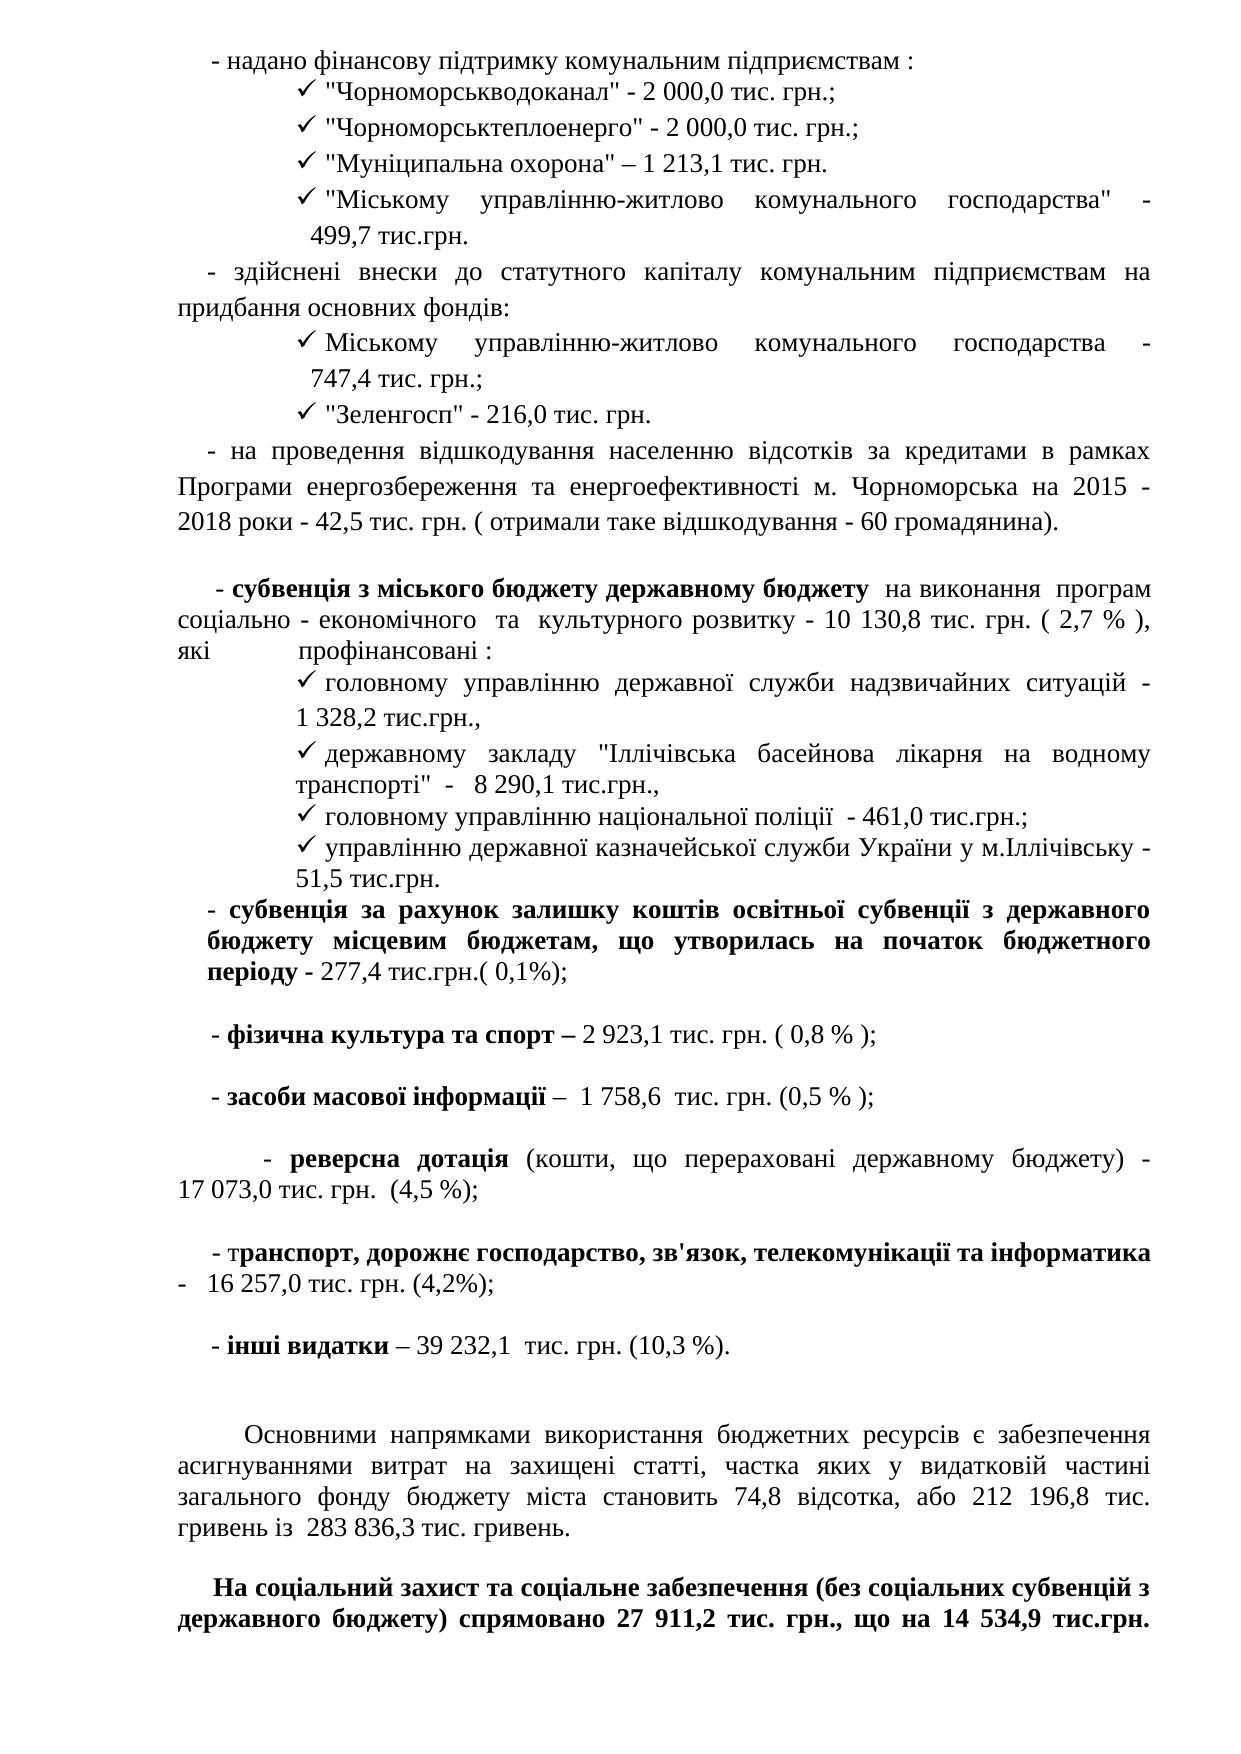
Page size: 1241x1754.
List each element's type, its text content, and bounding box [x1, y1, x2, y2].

list головному управлінню національної поліції - 461,0 тис.грн.; [295, 799, 1152, 831]
text - субвенція з міського бюджету державному бюджету на виконання програм соціально - економічного та культурного розвитку - 10 130,8 тис. грн. ( 2,7 % ), які профінансовані : [177, 572, 1152, 666]
text - транспорт, дорожнє господарство, зв'язок, телекомунікації та інформатика - 16 257,0 тис. грн. (4,2%); [177, 1236, 1152, 1298]
list державному закладу "Іллічівська басейнова лікарня на водному транспорті" - 8 290,1 тис.грн., [295, 737, 1152, 799]
list "Міському управлінню-житлово комунального господарства" - 499,7 тис.грн. [295, 183, 1152, 250]
list "Чорноморськтеплоенерго" - 2 000,0 тис. грн.; [295, 111, 1152, 143]
list - субвенція за рахунок залишку коштів освітньої субвенції з державного бюджету місцевим бюджетам, що утворилась на початок бюджетного періоду - 277,4 тис.грн.( 0,1%); [207, 893, 1152, 987]
text Основними напрямками використання бюджетних ресурсів є забезпечення асигнуваннями витрат на захищені статті, частка яких у видатковій частині загального фонду бюджету міста становить 74,8 відсотка, або 212 196,8 тис. гривень із 283 836,3 тис. гривень. [177, 1418, 1152, 1542]
list управлінню державної казначейської служби України у м.Іллічівську - 51,5 тис.грн. [295, 831, 1152, 893]
text - засоби масової інформації – 1 758,6 тис. грн. (0,5 % ); [177, 1080, 1152, 1111]
list - на проведення відшкодування населенню відсотків за кредитами в рамках Програми енергозбереження та енергоефективності м. Чорноморська на 2015 - 2018 роки - 42,5 тис. грн. ( отримали таке відшкодування - 60 громадянина). [177, 434, 1152, 536]
list "Чорноморськводоканал" - 2 000,0 тис. грн.; [295, 76, 1152, 107]
list Міському управлінню-житлово комунального господарства - 747,4 тис. грн.; [295, 326, 1152, 393]
list "Муніципальна охорона" – 1 213,1 тис. грн. [295, 147, 1152, 179]
list - здійснені внески до статутного капіталу комунальним підприємствам на придбання основних фондів: [177, 255, 1152, 322]
text - реверсна дотація (кошти, що перераховані державному бюджету) - 17 073,0 тис. грн. (4,5 %); [177, 1142, 1152, 1205]
list "Зеленгосп" - 216,0 тис. грн. [295, 398, 1152, 429]
text - надано фінансову підтримку комунальним підприємствам : [177, 44, 1152, 76]
text - фізична культура та спорт – 2 923,1 тис. грн. ( 0,8 % ); [177, 1018, 1152, 1049]
text - інші видатки – 39 232,1 тис. грн. (10,3 %). [177, 1329, 1152, 1360]
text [177, 1571, 1152, 1633]
list головному управлінню державної служби надзвичайних ситуацій - 1 328,2 тис.грн., [295, 666, 1152, 733]
